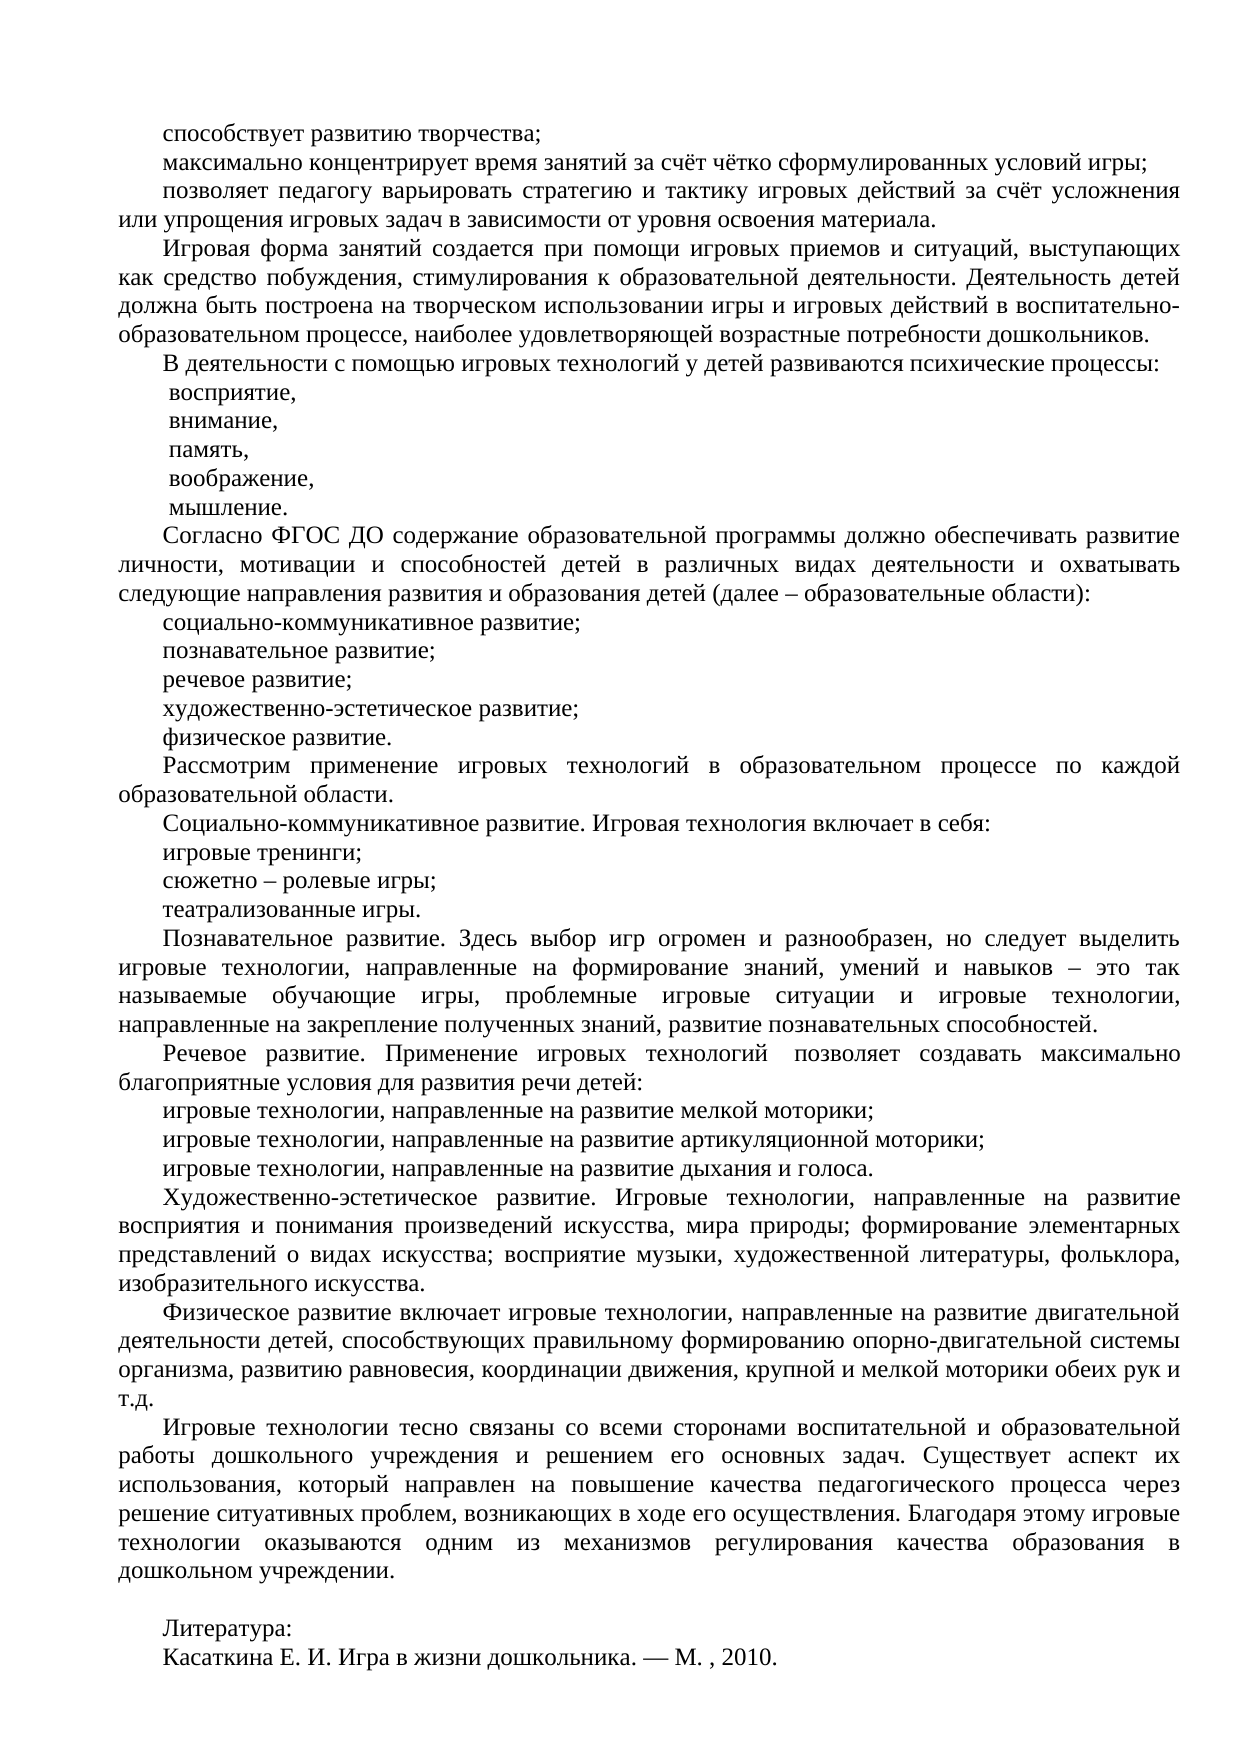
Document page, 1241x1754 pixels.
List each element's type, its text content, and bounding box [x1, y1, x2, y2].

text физическое развитие. [118, 722, 1181, 751]
text Речевое развитие. Применение игровых технологий позволяет создавать максимально благоприятные условия для развития речи детей: [118, 1038, 1181, 1096]
text мышление. [118, 492, 1181, 521]
text Согласно ФГОС ДО содержание образовательной программы должно обеспечивать развитие личности, мотивации и способностей детей в различных видах деятельности и охватывать следующие направления развития и образования детей (далее – образовательные области): [118, 521, 1181, 607]
text В деятельности с помощью игровых технологий у детей развиваются психические процессы: [118, 348, 1181, 377]
text внимание, [118, 406, 1181, 434]
text воображение, [118, 463, 1181, 492]
text сюжетно – ролевые игры; [118, 866, 1181, 894]
text Литература: [118, 1613, 1181, 1642]
text Художественно-эстетическое развитие. Игровые технологии, направленные на развитие восприятия и понимания произведений искусства, мира природы; формирование элементарных представлений о видах искусства; восприятие музыки, художественной литературы, фольклора, изобразительного искусства. [118, 1182, 1181, 1297]
text Познавательное развитие. Здесь выбор игр огромен и разнообразен, но следует выделить игровые технологии, направленные на формирование знаний, умений и навыков – это так называемые обучающие игры, проблемные игровые ситуации и игровые технологии, направленные на закрепление полученных знаний, развитие познавательных способностей. [118, 923, 1181, 1038]
text игровые тренинги; [118, 837, 1181, 866]
text Игровая форма занятий создается при помощи игровых приемов и ситуаций, выступающих как средство побуждения, стимулирования к образовательной деятельности. Деятельность детей должна быть построена на творческом использовании игры и игровых действий в воспитательно-образовательном процессе, наиболее удовлетворяющей возрастные потребности дошкольников. [118, 233, 1181, 348]
text социально-коммуникативное развитие; [118, 607, 1181, 636]
text художественно-эстетическое развитие; [118, 693, 1181, 722]
text театрализованные игры. [118, 894, 1181, 923]
text максимально концентрирует время занятий за счёт чётко сформулированных условий игры; [118, 147, 1181, 176]
text познавательное развитие; [118, 636, 1181, 664]
text Рассмотрим применение игровых технологий в образовательном процессе по каждой образовательной области. [118, 751, 1181, 808]
text Физическое развитие включает игровые технологии, направленные на развитие двигательной деятельности детей, способствующих правильному формированию опорно-двигательной системы организма, развитию равновесия, координации движения, крупной и мелкой моторики обеих рук и т.д. [118, 1297, 1181, 1412]
text игровые технологии, направленные на развитие дыхания и голоса. [118, 1153, 1181, 1182]
text Касаткина Е. И. Игра в жизни дошкольника. — М. , 2010. [118, 1642, 1181, 1671]
text игровые технологии, направленные на развитие артикуляционной моторики; [118, 1124, 1181, 1153]
text восприятие, [118, 377, 1181, 406]
text Социально-коммуникативное развитие. Игровая технология включает в себя: [118, 808, 1181, 837]
text память, [118, 434, 1181, 463]
text позволяет педагогу варьировать стратегию и тактику игровых действий за счёт усложнения или упрощения игровых задач в зависимости от уровня освоения материала. [118, 176, 1181, 233]
text игровые технологии, направленные на развитие мелкой моторики; [118, 1096, 1181, 1124]
text речевое развитие; [118, 664, 1181, 693]
text Игровые технологии тесно связаны со всеми сторонами воспитательной и образовательной работы дошкольного учреждения и решением его основных задач. Существует аспект их использования, который направлен на повышение качества педагогического процесса через решение ситуативных проблем, возникающих в ходе его осуществления. Благодаря этому игровые технологии оказываются одним из механизмов регулирования качества образования в дошкольном учреждении. [118, 1412, 1181, 1584]
text способствует развитию творчества; [118, 118, 1181, 147]
